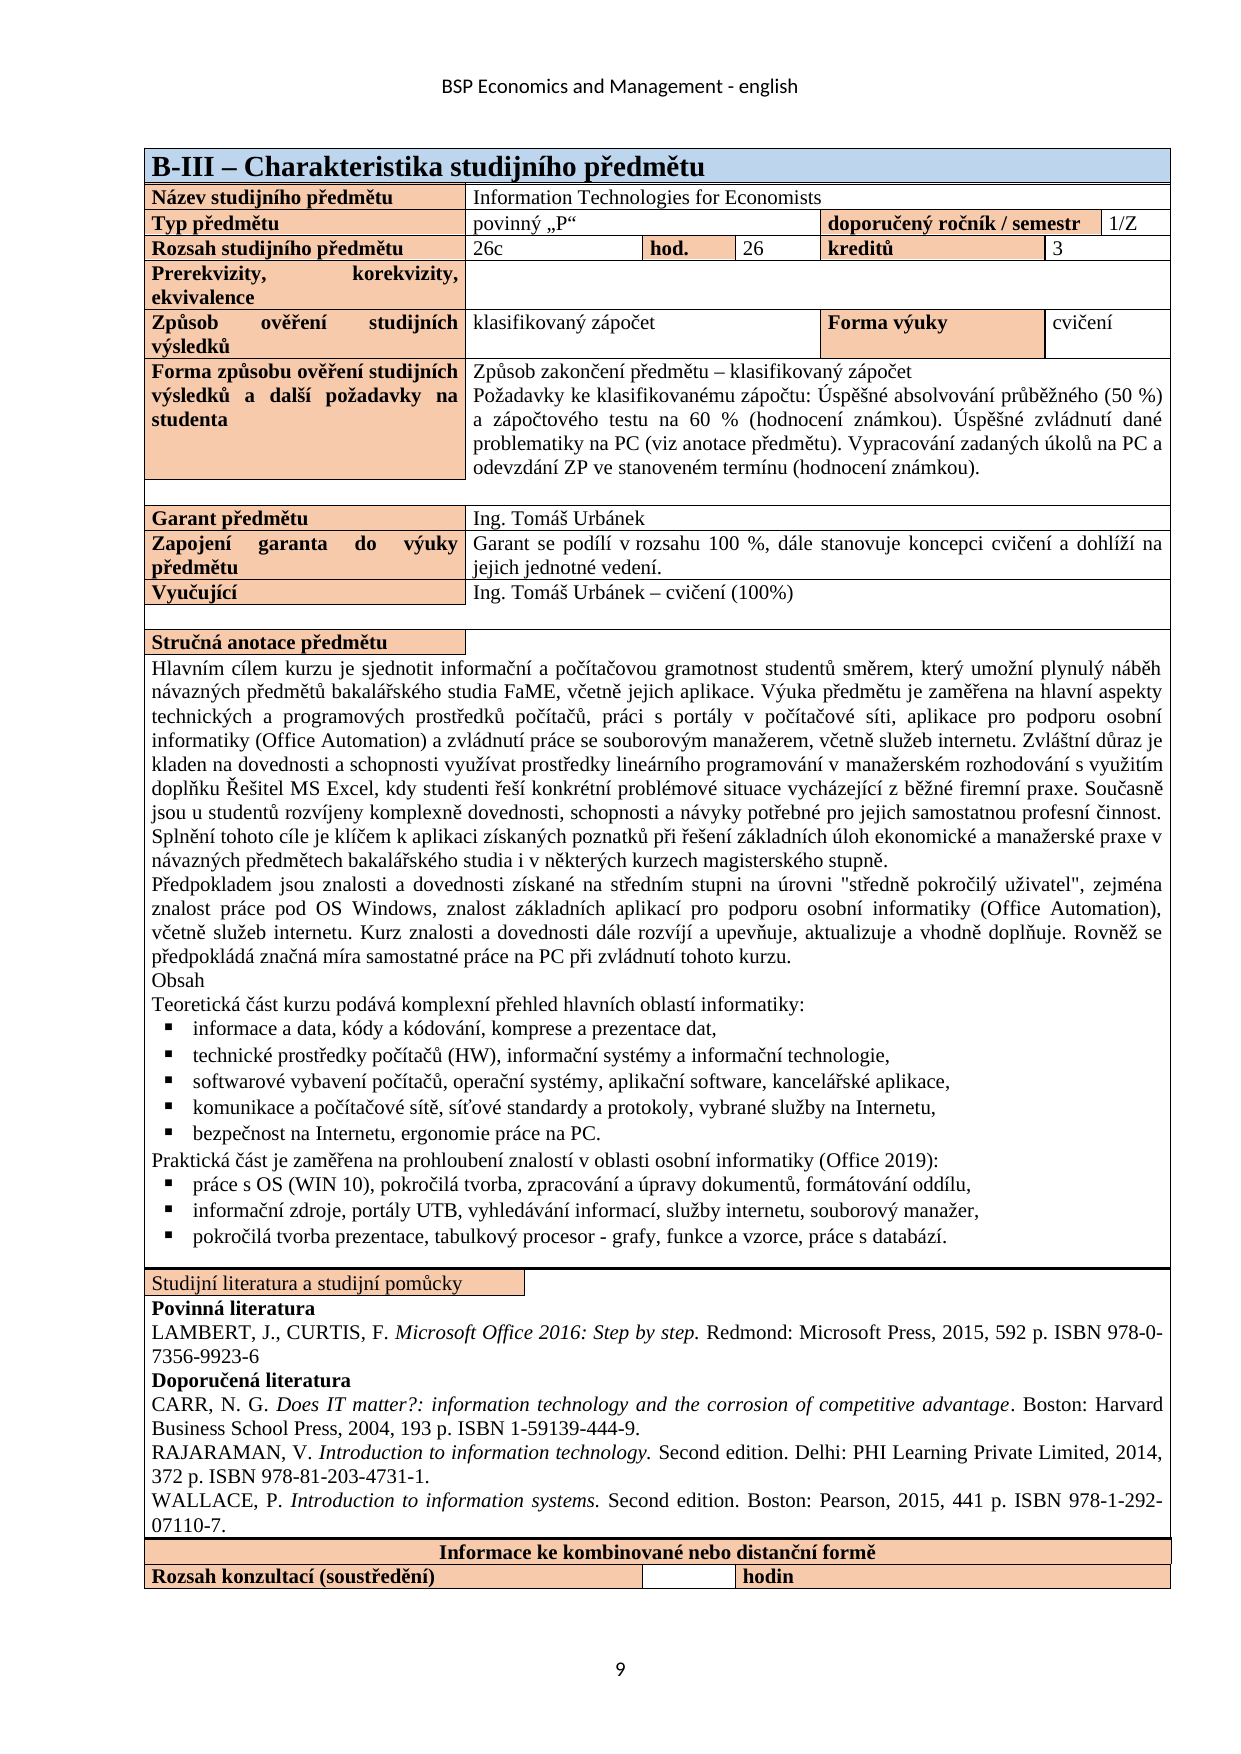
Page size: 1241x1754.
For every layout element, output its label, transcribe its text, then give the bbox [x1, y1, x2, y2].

table_cell Studijní literatura a studijní pomůcky [145, 1270, 524, 1295]
table_cell doporučený ročník / semestr [821, 210, 1101, 234]
table_cell hod. [643, 236, 735, 259]
table_cell Způsob ověření studijních výsledků [145, 310, 465, 358]
table_cell Povinná literatura LAMBERT, J., CURTIS, F. Microsoft Office 2016: Step by step. Redmond: Microsoft Press, 2015, 592 p. ISBN 978-0-7356-9923-6 Doporučená literatura CARR, N. G. Does IT matter?: information technology and the corrosion of competitive advantage. Boston: Harvard Business School Press, 2004, 193 p. ISBN 1-59139-444-9. RAJARAMAN, V. Introduction to information technology. Second edition. Delhi: PHI Learning Private Limited, 2014, 372 p. ISBN 978-81-203-4731-1. WALLACE, P. Introduction to information systems. Second edition. Boston: Pearson, 2015, 441 p. ISBN 978-1-292-07110-7. [145, 1295, 1170, 1537]
table_cell Garant předmětu [145, 506, 465, 530]
table_cell Způsob zakončení předmětu – klasifikovaný zápočet Požadavky ke klasifikovanému zápočtu: Úspěšné absolvování průběžného (50 %) a zápočtového testu na 60 % (hodnocení známkou). Úspěšné zvládnutí dané problematiky na PC (viz anotace předmětu). Vypracování zadaných úkolů na PC a odevzdání ZP ve stanoveném termínu (hodnocení známkou). [466, 359, 1170, 479]
table_cell hodin [736, 1565, 1170, 1588]
table_cell Prerekvizity, korekvizity, ekvivalence [145, 261, 465, 309]
table_cell kreditů [821, 236, 1044, 259]
table_cell Informace ke kombinované nebo distanční formě [145, 1540, 1171, 1564]
table_cell [466, 261, 1170, 309]
table_cell Stručná anotace předmětu [145, 630, 465, 654]
table_cell 1/Z [1102, 210, 1170, 234]
table_cell Hlavním cílem kurzu je sjednotit informační a počítačovou gramotnost studentů směrem, který umožní plynulý náběh návazných předmětů bakalářského studia FaME, včetně jejich aplikace. Výuka předmětu je zaměřena na hlavní aspekty technických a programových prostředků počítačů, práci s portály v počítačové síti, aplikace pro podporu osobní informatiky (Office Automation) a zvládnutí práce se souborovým manažerem, včetně služeb internetu. Zvláštní důraz je kladen na dovednosti a schopnosti využívat prostředky lineárního programování v manažerském rozhodování s využitím doplňku Řešitel MS Excel, kdy studenti řeší konkrétní problémové situace vycházející z běžné firemní praxe. Současně jsou u studentů rozvíjeny komplexně dovednosti, schopnosti a návyky potřebné pro jejich samostatnou profesní činnost. Splnění tohoto cíle je klíčem k aplikaci získaných poznatků při řešení základních úloh ekonomické a manažerské praxe v návazných předmětech bakalářského studia i v některých kurzech magisterského stupně. Předpokladem jsou znalosti a dovednosti získané na středním stupni na úrovni "středně pokročilý uživatel", zejména znalost práce pod OS Windows, znalost základních aplikací pro podporu osobní informatiky (Office Automation), včetně služeb internetu. Kurz znalosti a dovednosti dále rozvíjí a upevňuje, aktualizuje a vhodně doplňuje. Rovněž se předpokládá značná míra samostatné práce na PC při zvládnutí tohoto kurzu. Obsah Teoretická část kurzu podává komplexní přehled hlavních oblastí informatiky: informace a data, kódy a kódování, komprese a prezentace dat, technické prostředky počítačů (HW), informační systémy a informační technologie, softwarové vybavení počítačů, operační systémy, aplikační software, kancelářské aplikace, komunikace a počítačové sítě, síťové standardy a protokoly, vybrané služby na Internetu, bezpečnost na Internetu, ergonomie práce na PC. Praktická část je zaměřena na prohloubení znalostí v oblasti osobní informatiky (Office 2019): práce s OS (WIN 10), pokročilá tvorba, zpracování a úpravy dokumentů, formátování oddílu, informační zdroje, portály UTB, vyhledávání informací, služby internetu, souborový manažer, pokročilá tvorba prezentace, tabulkový procesor - grafy, funkce a vzorce, práce s databází. [145, 654, 1170, 1267]
table_cell Forma způsobu ověření studijních výsledků a další požadavky na studenta [145, 359, 465, 479]
table_cell Information Technologies for Economists [466, 185, 1170, 209]
table_cell [145, 479, 1170, 505]
table_cell [643, 1565, 735, 1588]
table_header B-III – Charakteristika studijního předmětu [145, 149, 1170, 182]
table_cell 26 [736, 236, 820, 259]
table_cell Zapojení garanta do výuky předmětu [145, 531, 465, 579]
table_cell povinný „P“ [466, 210, 820, 234]
table_cell 26c [466, 236, 642, 259]
table_cell klasifikovaný zápočet [466, 310, 820, 358]
table_cell Vyučující [145, 580, 465, 604]
table_cell [145, 604, 1170, 629]
table_cell Název studijního předmětu [145, 185, 465, 209]
table_cell Rozsah studijního předmětu [145, 236, 465, 259]
table_cell [466, 630, 1170, 654]
table_cell Rozsah konzultací (soustředění) [145, 1565, 642, 1588]
table_cell Garant se podílí v rozsahu 100 %, dále stanovuje koncepci cvičení a dohlíží na jejich jednotné vedení. [466, 531, 1170, 579]
table_cell Ing. Tomáš Urbánek [466, 506, 1170, 530]
table_cell Typ předmětu [145, 210, 465, 234]
table_cell 3 [1046, 236, 1170, 259]
table_cell Ing. Tomáš Urbánek – cvičení (100%) [466, 580, 1170, 604]
table_cell [525, 1270, 1170, 1295]
table_cell Forma výuky [821, 310, 1044, 358]
table_cell cvičení [1046, 310, 1170, 358]
